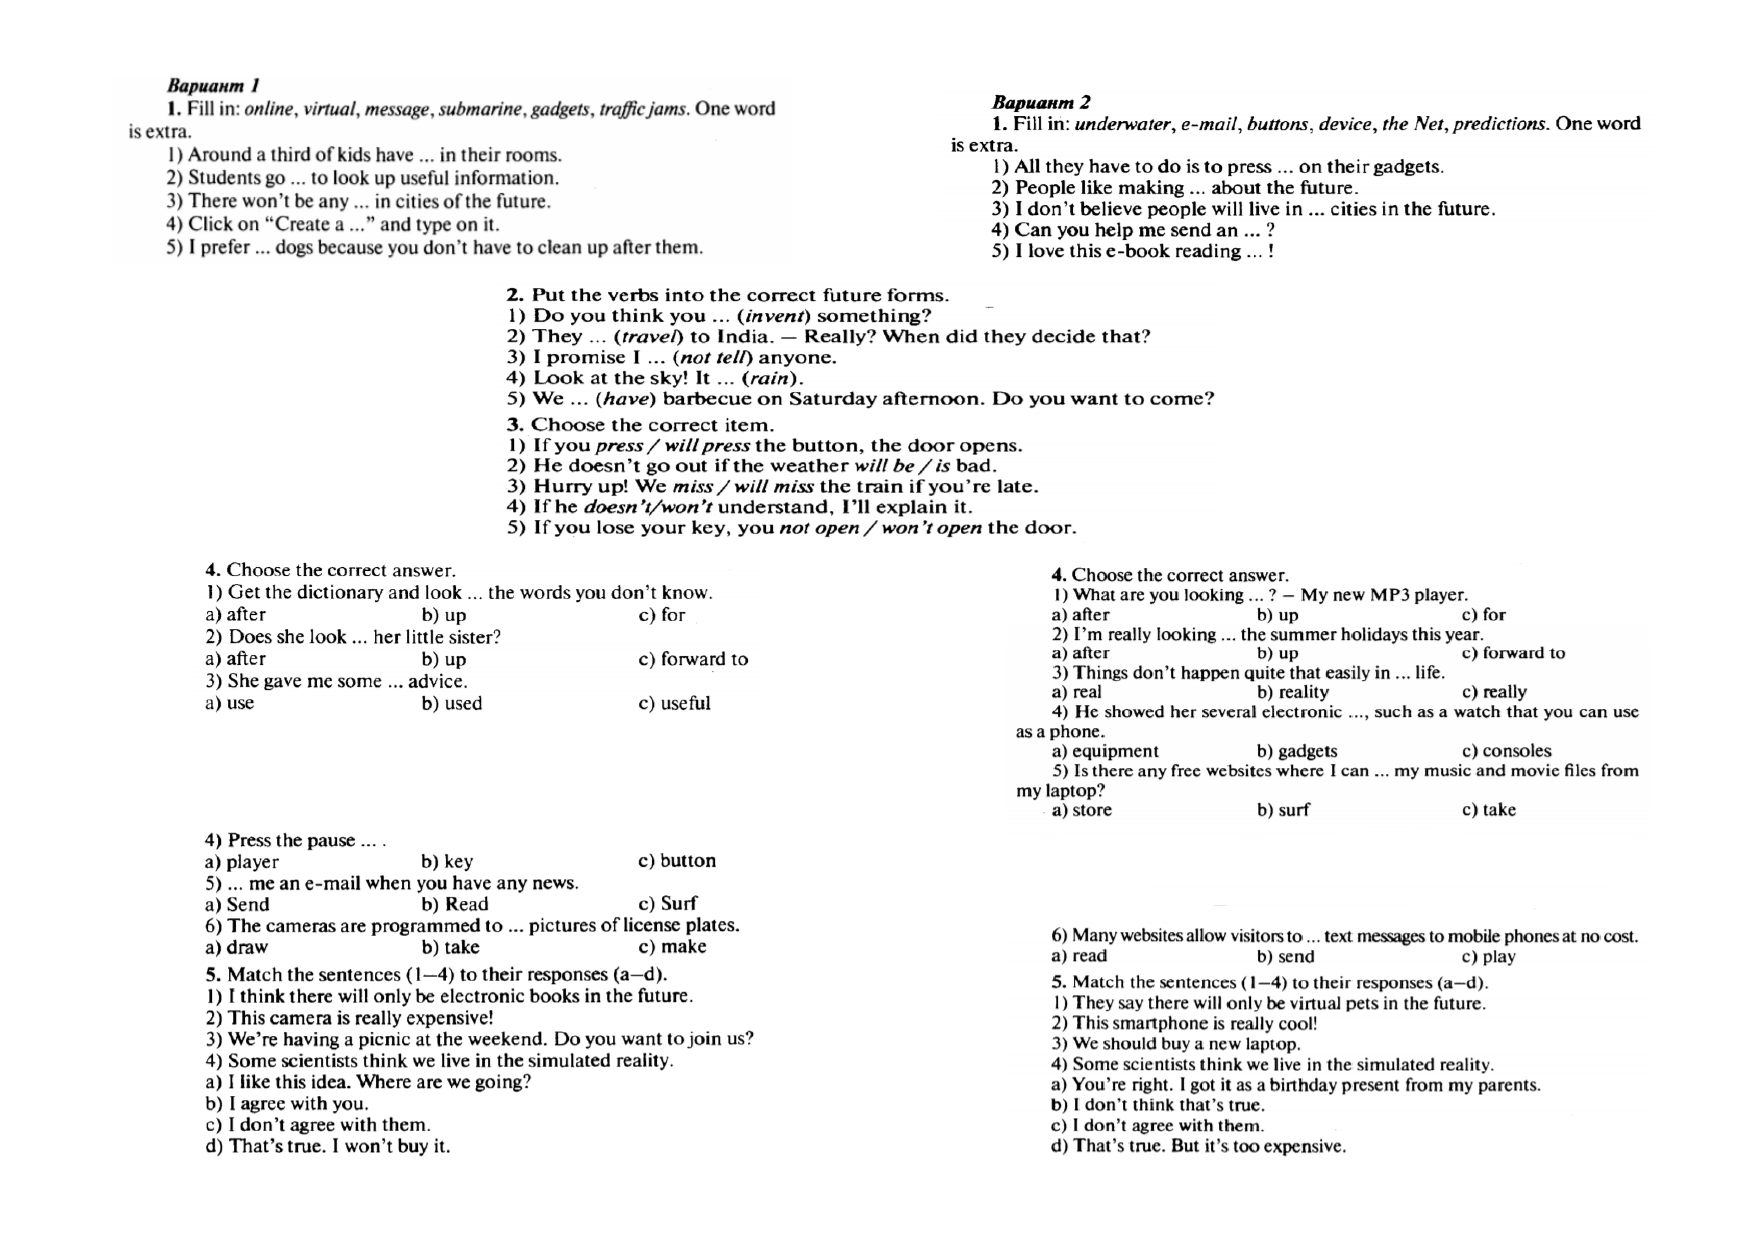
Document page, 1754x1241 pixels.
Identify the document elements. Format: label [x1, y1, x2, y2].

picture [193, 561, 763, 1160]
picture [111, 75, 793, 265]
picture [494, 283, 1221, 543]
picture [1005, 561, 1650, 1160]
picture [937, 87, 1656, 265]
